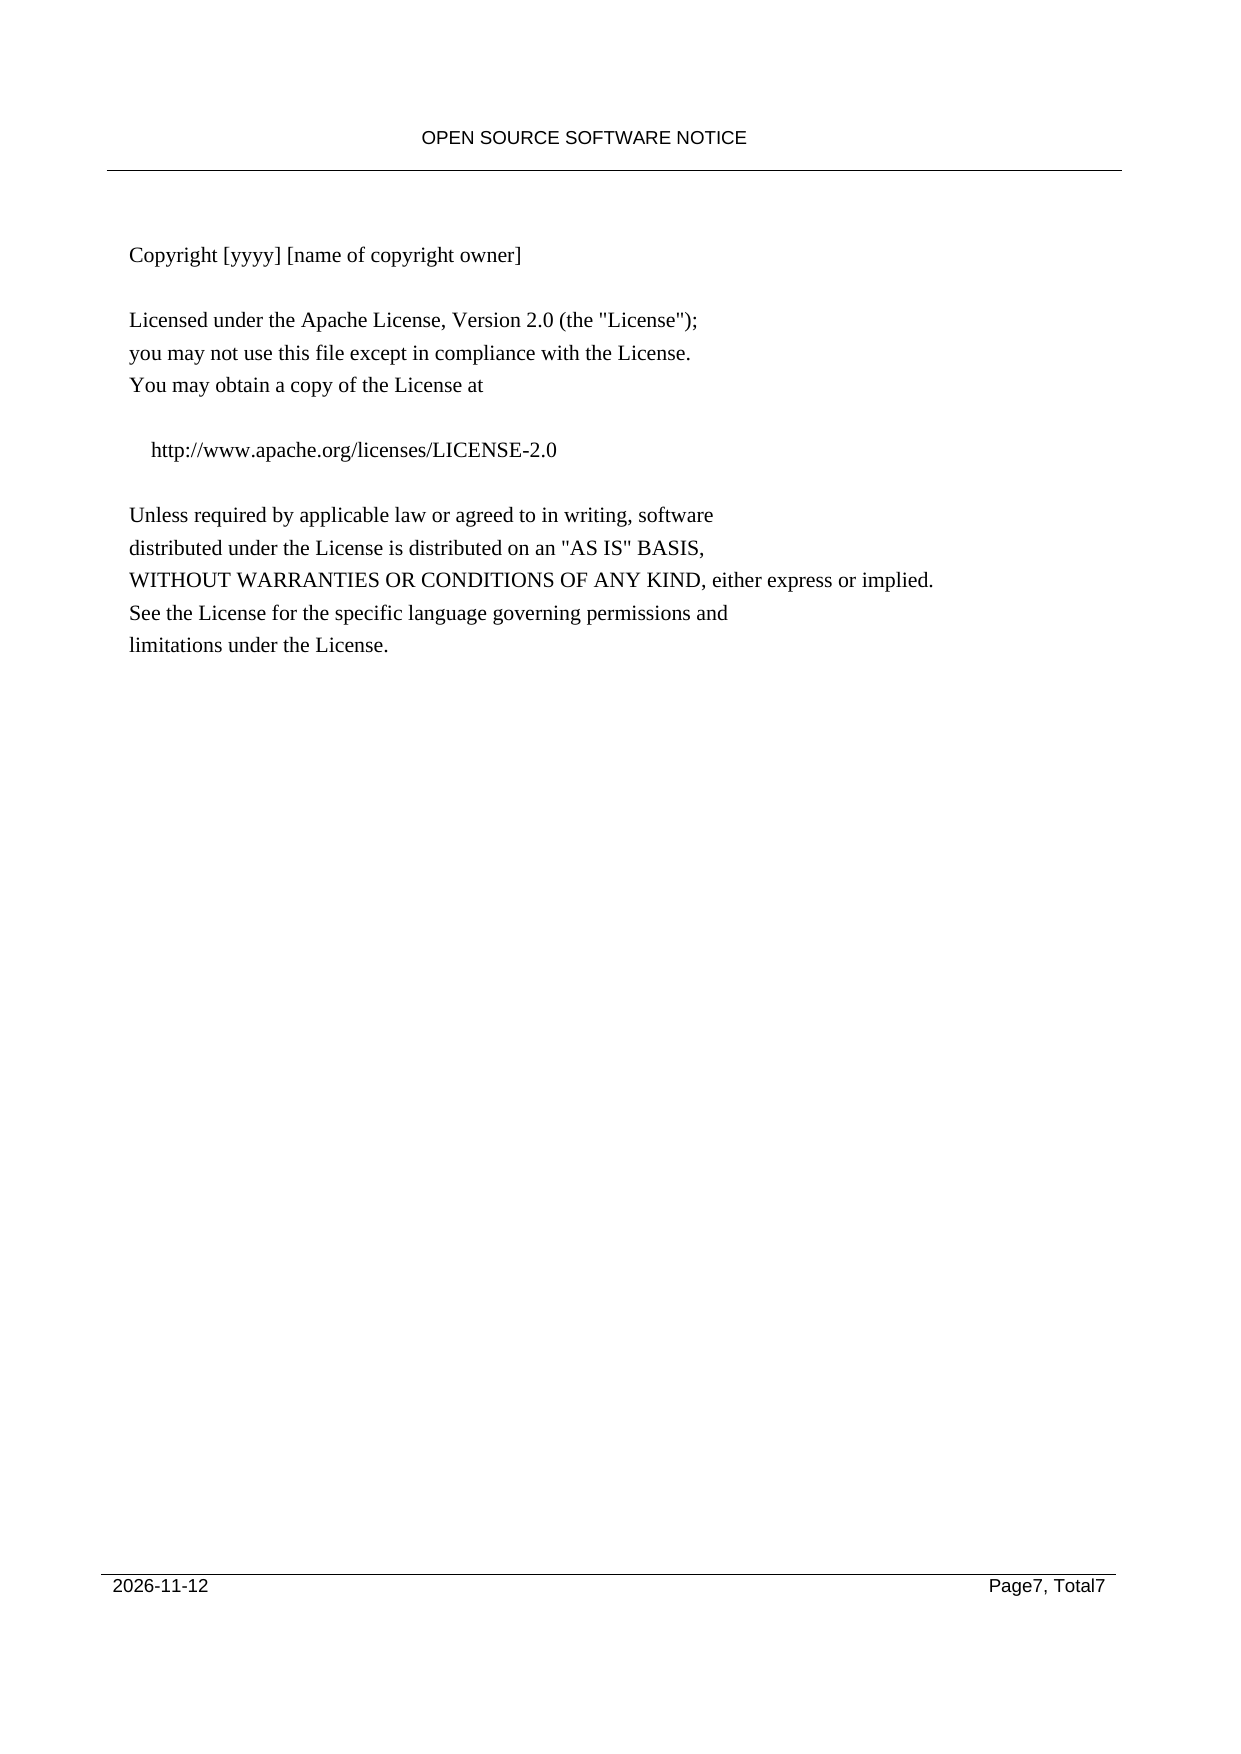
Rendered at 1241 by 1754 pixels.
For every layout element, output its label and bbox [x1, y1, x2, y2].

text [112, 206, 1128, 661]
